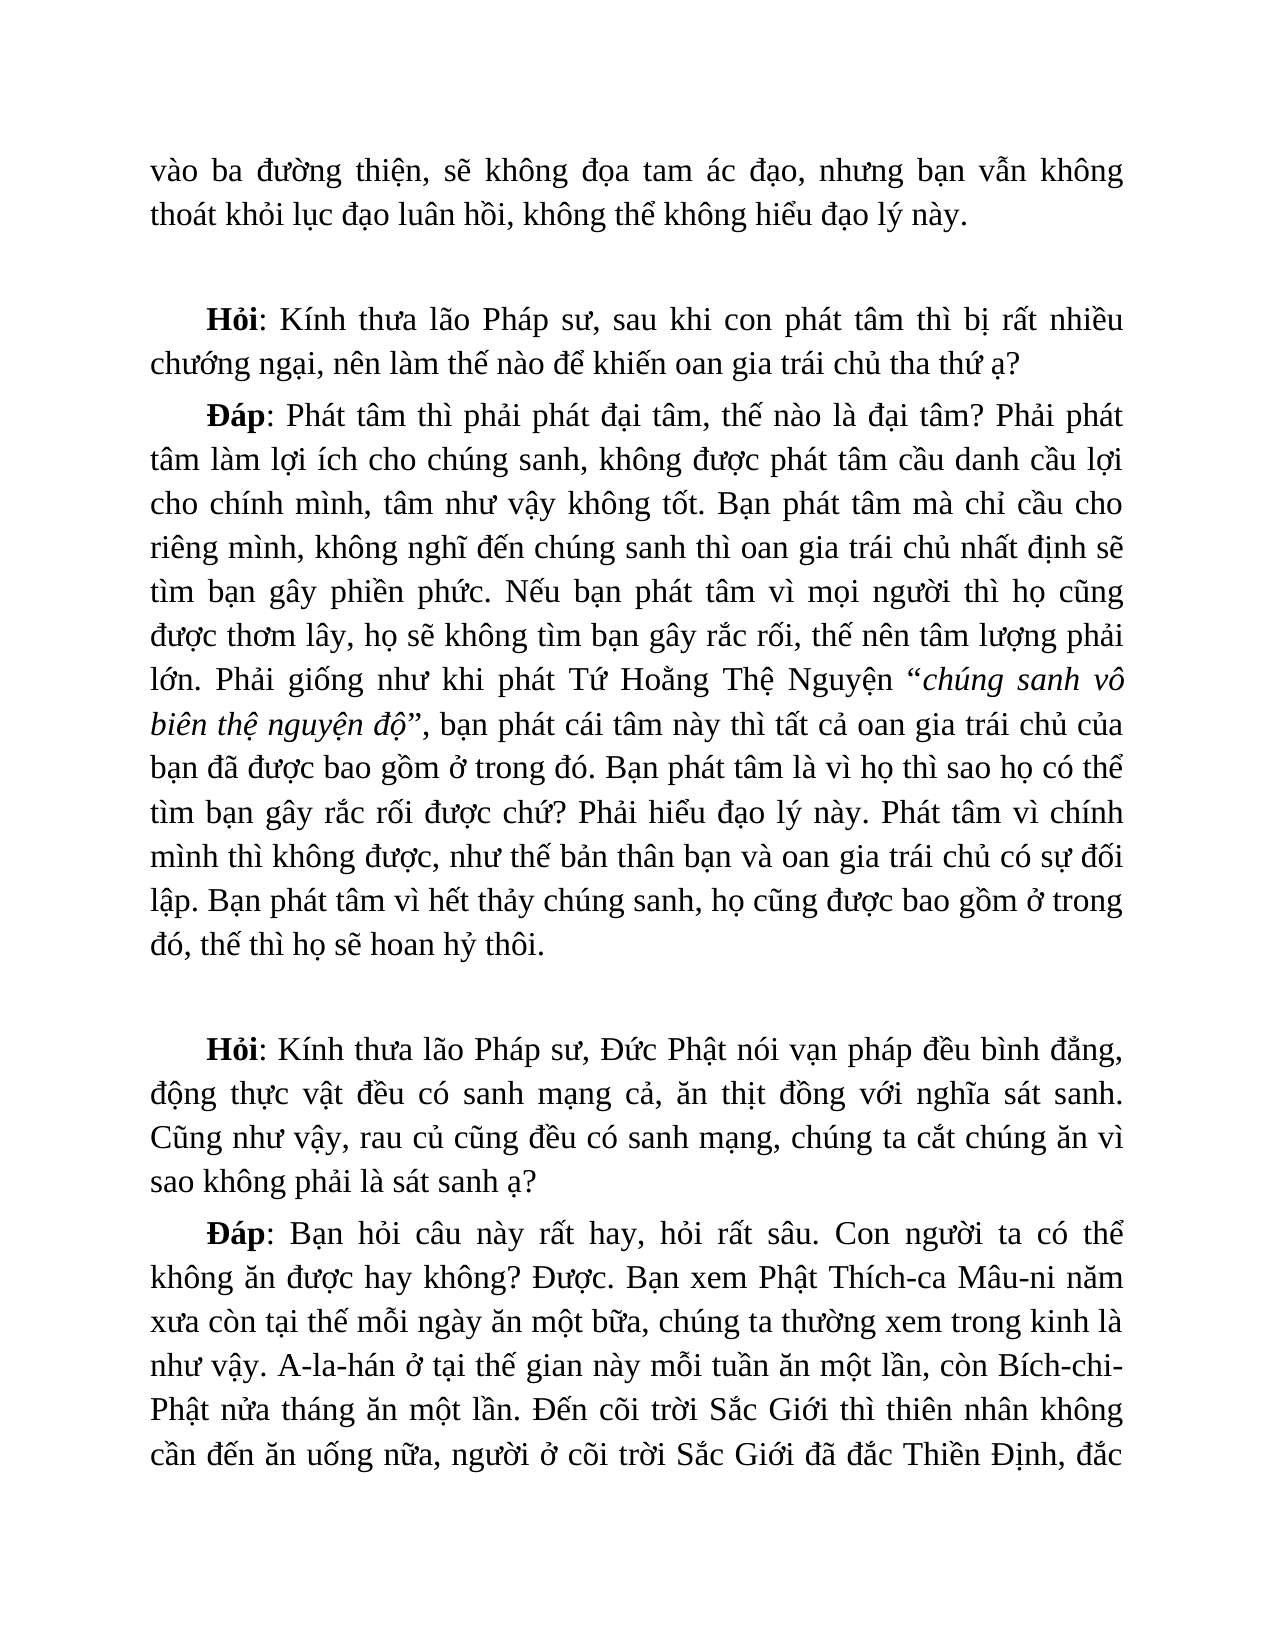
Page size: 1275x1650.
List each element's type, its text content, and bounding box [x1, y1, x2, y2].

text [150, 150, 1125, 232]
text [150, 1213, 1125, 1472]
text Hỏi: Kính thưa lão Pháp sư, sau khi con phát tâm thì bị rất nhiều chướng ngại, nên làm thế nào để khiến oan gia trái chủ tha thứ ạ? [150, 299, 1125, 381]
text Đáp: Phát tâm thì phải phát đại tâm, thế nào là đại tâm? Phải phát tâm làm lợi ích cho chúng sanh, không được phát tâm cầu danh cầu lợi cho chính mình, tâm như vậy không tốt. Bạn phát tâm mà chỉ cầu cho riêng mình, không nghĩ đến chúng sanh thì oan gia trái chủ nhất định sẽ tìm bạn gây phiền phức. Nếu bạn phát tâm vì mọi người thì họ cũng được thơm lây, họ sẽ không tìm bạn gây rắc rối, thế nên tâm lượng phải lớn. Phải giống như khi phát Tứ Hoằng Thệ Nguyện “chúng sanh vô biên thệ nguyện độ”, bạn phát cái tâm này thì tất cả oan gia trái chủ của bạn đã được bao gồm ở trong đó. Bạn phát tâm là vì họ thì sao họ có thể tìm bạn gây rắc rối được chứ? Phải hiểu đạo lý này. Phát tâm vì chính mình thì không được, như thế bản thân bạn và oan gia trái chủ có sự đối lập. Bạn phát tâm vì hết thảy chúng sanh, họ cũng được bao gồm ở trong đó, thế thì họ sẽ hoan hỷ thôi. [150, 395, 1125, 962]
text Hỏi: Kính thưa lão Pháp sư, Đức Phật nói vạn pháp đều bình đẳng, động thực vật đều có sanh mạng cả, ăn thịt đồng với nghĩa sát sanh. Cũng như vậy, rau củ cũng đều có sanh mạng, chúng ta cắt chúng ăn vì sao không phải là sát sanh ạ? [150, 1029, 1125, 1199]
